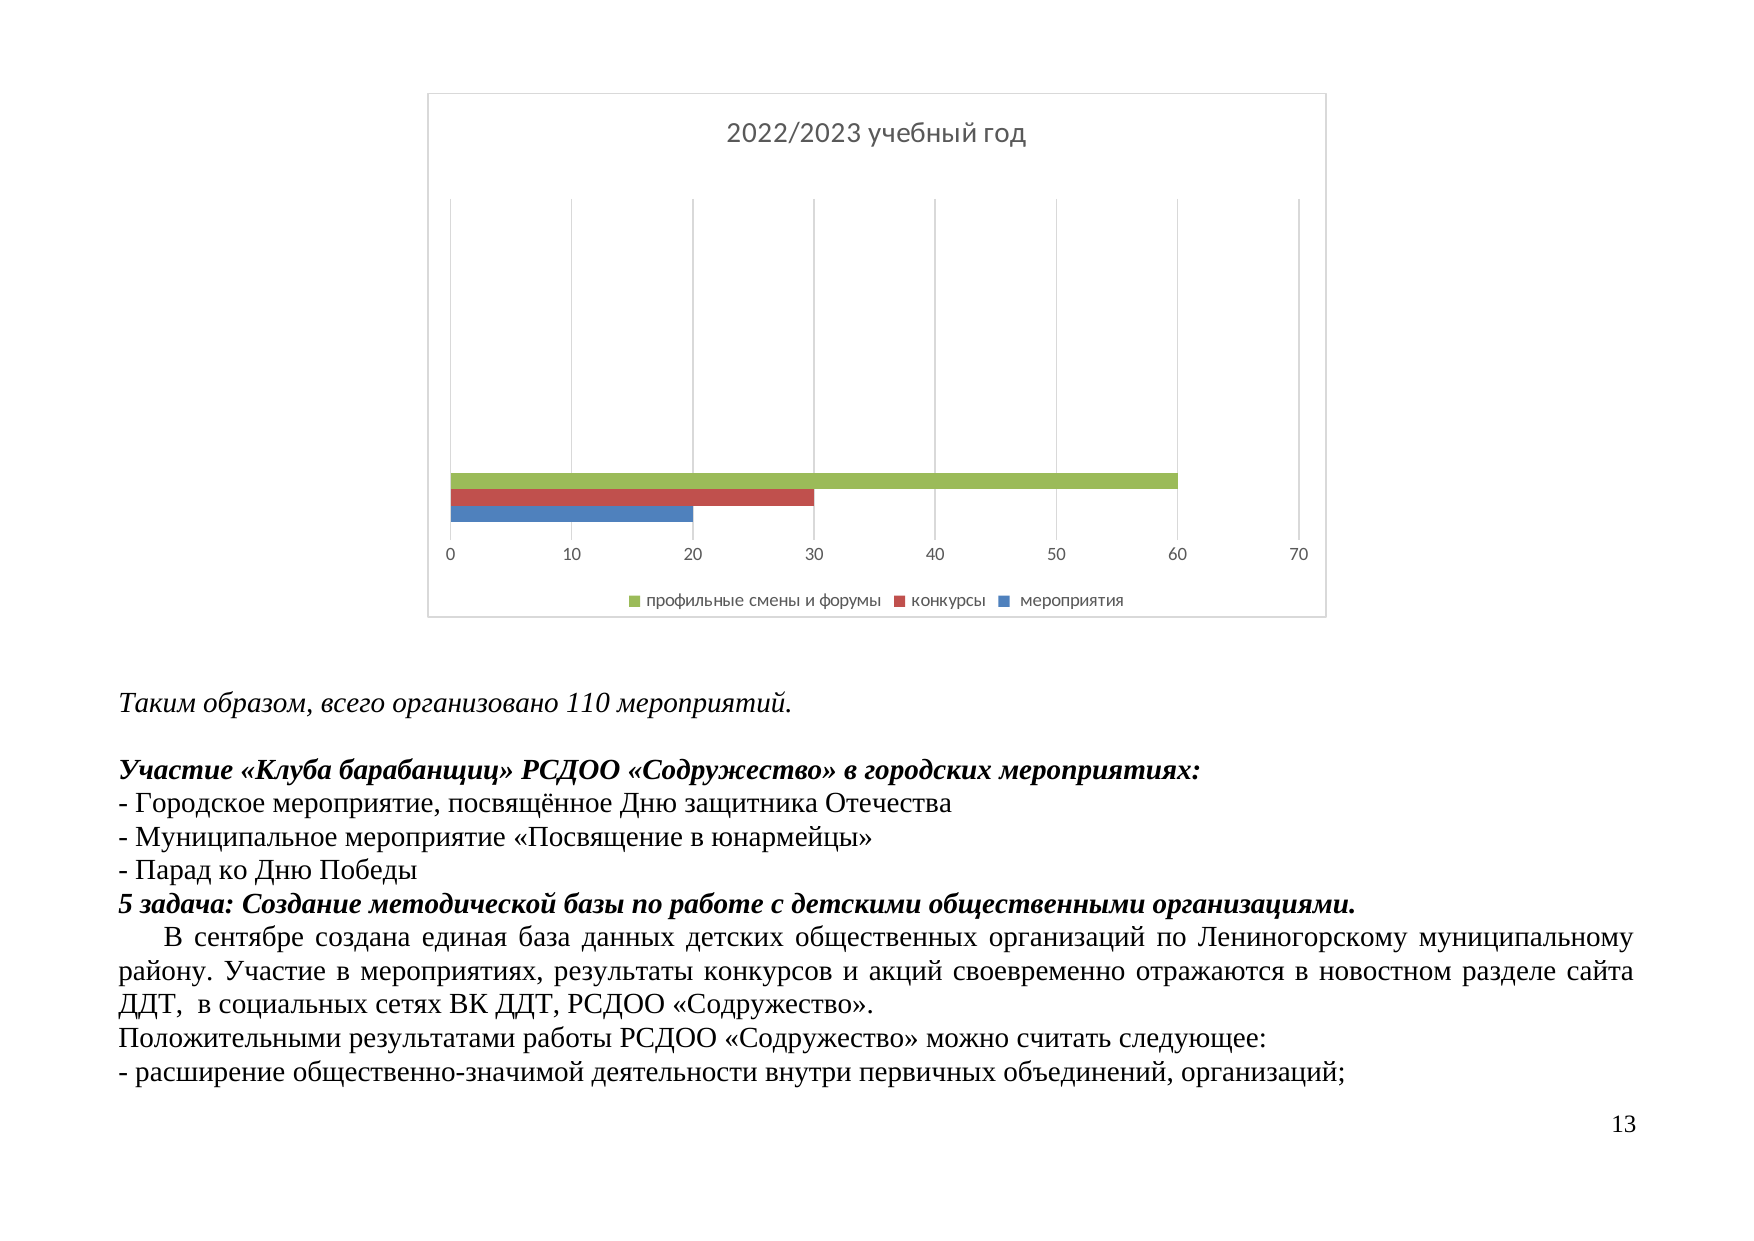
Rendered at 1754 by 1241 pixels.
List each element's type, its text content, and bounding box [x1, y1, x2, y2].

text 5 задача: Создание методической базы по работе с детскими общественными организациями. [118, 886, 1636, 919]
text - Городское мероприятие, посвящённое Дню защитника Отечества [118, 785, 1636, 819]
text Участие «Клуба барабанщиц» РСДОО «Содружество» в городских мероприятиях: [118, 752, 1636, 785]
text Таким образом, всего организовано 110 мероприятий. [118, 685, 1636, 718]
text - Муниципальное мероприятие «Посвящение в юнармейцы» [118, 819, 1636, 852]
text - расширение общественно-значимой деятельности внутри первичных объединений, организаций; [118, 1054, 1636, 1087]
text - Парад ко Дню Победы [118, 852, 1636, 886]
text В сентябре создана единая база данных детских общественных организаций по Лениногорскому муниципальному району. Участие в мероприятиях, результаты конкурсов и акций своевременно отражаются в новостном разделе сайта ДДТ, в социальных сетях ВК ДДТ, РСДОО «Содружество». [118, 919, 1636, 1020]
text Положительными результатами работы РСДОО «Содружество» можно считать следующее: [118, 1020, 1636, 1054]
